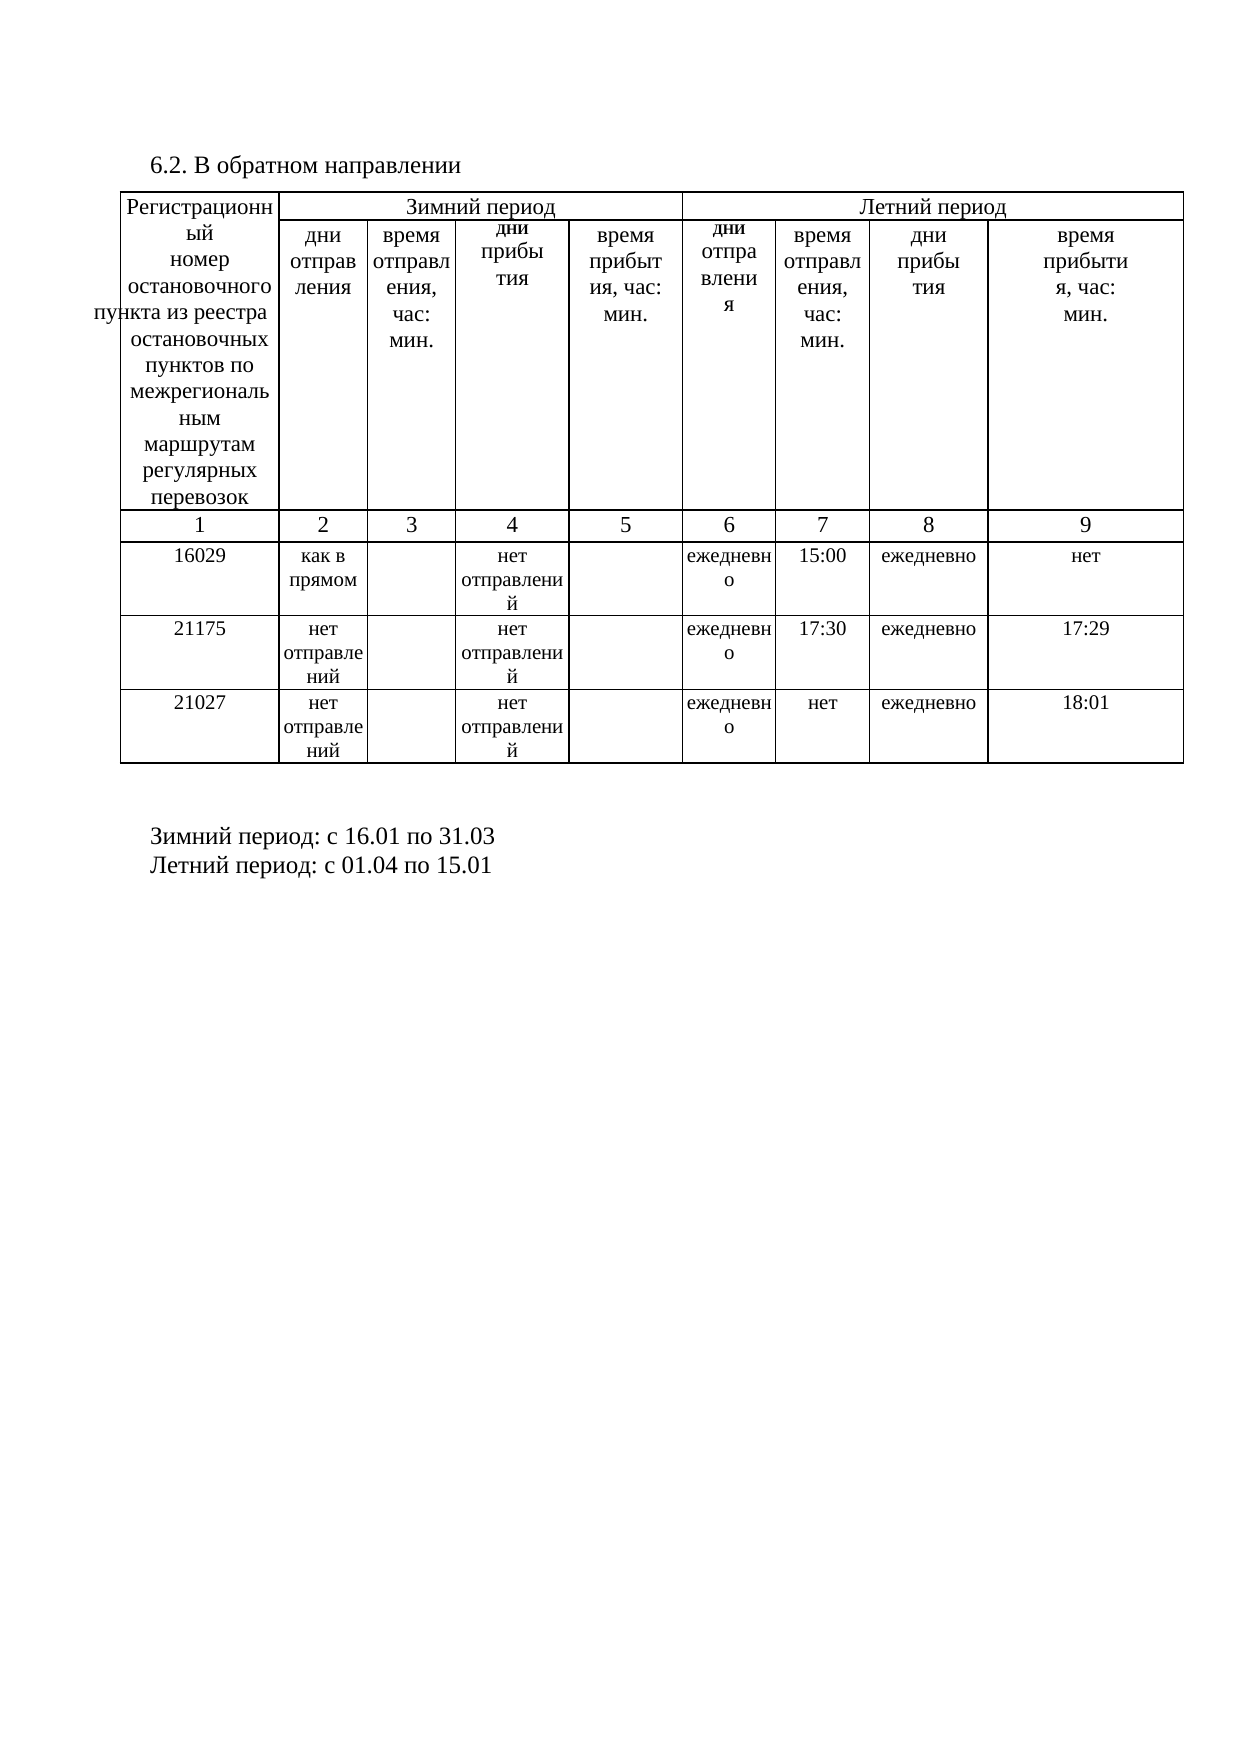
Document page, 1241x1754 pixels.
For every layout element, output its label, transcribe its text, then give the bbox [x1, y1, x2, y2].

table_cell 6 [683, 511, 775, 541]
table_cell 2 [280, 511, 367, 541]
table_cell 7 [776, 511, 869, 541]
text Зимний период: с 16.01 по 31.03 [150, 821, 1090, 850]
table_cell как в прямом [280, 543, 367, 615]
table_cell время отправл ения, час: мин. [368, 221, 455, 509]
table_header Летний период [683, 193, 1183, 219]
table_cell 4 [456, 511, 568, 541]
table_cell ежедневно [870, 690, 987, 762]
table_cell нет отправлений [280, 616, 367, 688]
table_cell время прибыти я, час: мин. [989, 221, 1183, 509]
table_cell нет отправлений [456, 690, 568, 762]
table_cell [570, 690, 682, 762]
table_cell ежедневно [870, 543, 987, 615]
table_header Регистрационный номер остановочного пункта из реестра остановочных пунктов по межрегиональным маршрутам регулярных перевозок [121, 193, 278, 509]
table_cell 15:00 [776, 543, 869, 615]
table_cell [368, 616, 455, 688]
table_cell 17:29 [989, 616, 1183, 688]
table_cell ДНИ отпра влени я [683, 221, 775, 509]
table_cell [570, 543, 682, 615]
table_cell ежедневно [683, 690, 775, 762]
table_cell 1 [121, 511, 278, 541]
table_cell 9 [989, 511, 1183, 541]
table_cell нет [776, 690, 869, 762]
text 6.2. В обратном направлении [150, 150, 1090, 179]
table_cell нет [989, 543, 1183, 615]
table_cell время отправл ения, час: мин. [776, 221, 869, 509]
table_cell 17:30 [776, 616, 869, 688]
table_cell ежедневно [870, 616, 987, 688]
table_cell 21027 [121, 690, 278, 762]
table_cell ежедневно [683, 616, 775, 688]
table_cell ежедневно [683, 543, 775, 615]
table_cell время прибыт ия, час: мин. [570, 221, 682, 509]
table_cell нет отправлений [280, 690, 367, 762]
table_cell 8 [870, 511, 987, 541]
table_cell [368, 543, 455, 615]
table_cell 5 [570, 511, 682, 541]
text Летний период: с 01.04 по 15.01 [150, 850, 1090, 879]
table_cell [570, 616, 682, 688]
table_cell 18:01 [989, 690, 1183, 762]
table_cell [368, 690, 455, 762]
table_cell ДНИ прибы тия [456, 221, 568, 509]
table_cell нет отправлений [456, 543, 568, 615]
table_cell 3 [368, 511, 455, 541]
table_cell 21175 [121, 616, 278, 688]
table_header Зимний период [280, 193, 682, 219]
table_cell нет отправлений [456, 616, 568, 688]
table_cell дни прибы тия [870, 221, 987, 509]
table_cell дни отправ ления [280, 221, 367, 509]
table_cell 16029 [121, 543, 278, 615]
